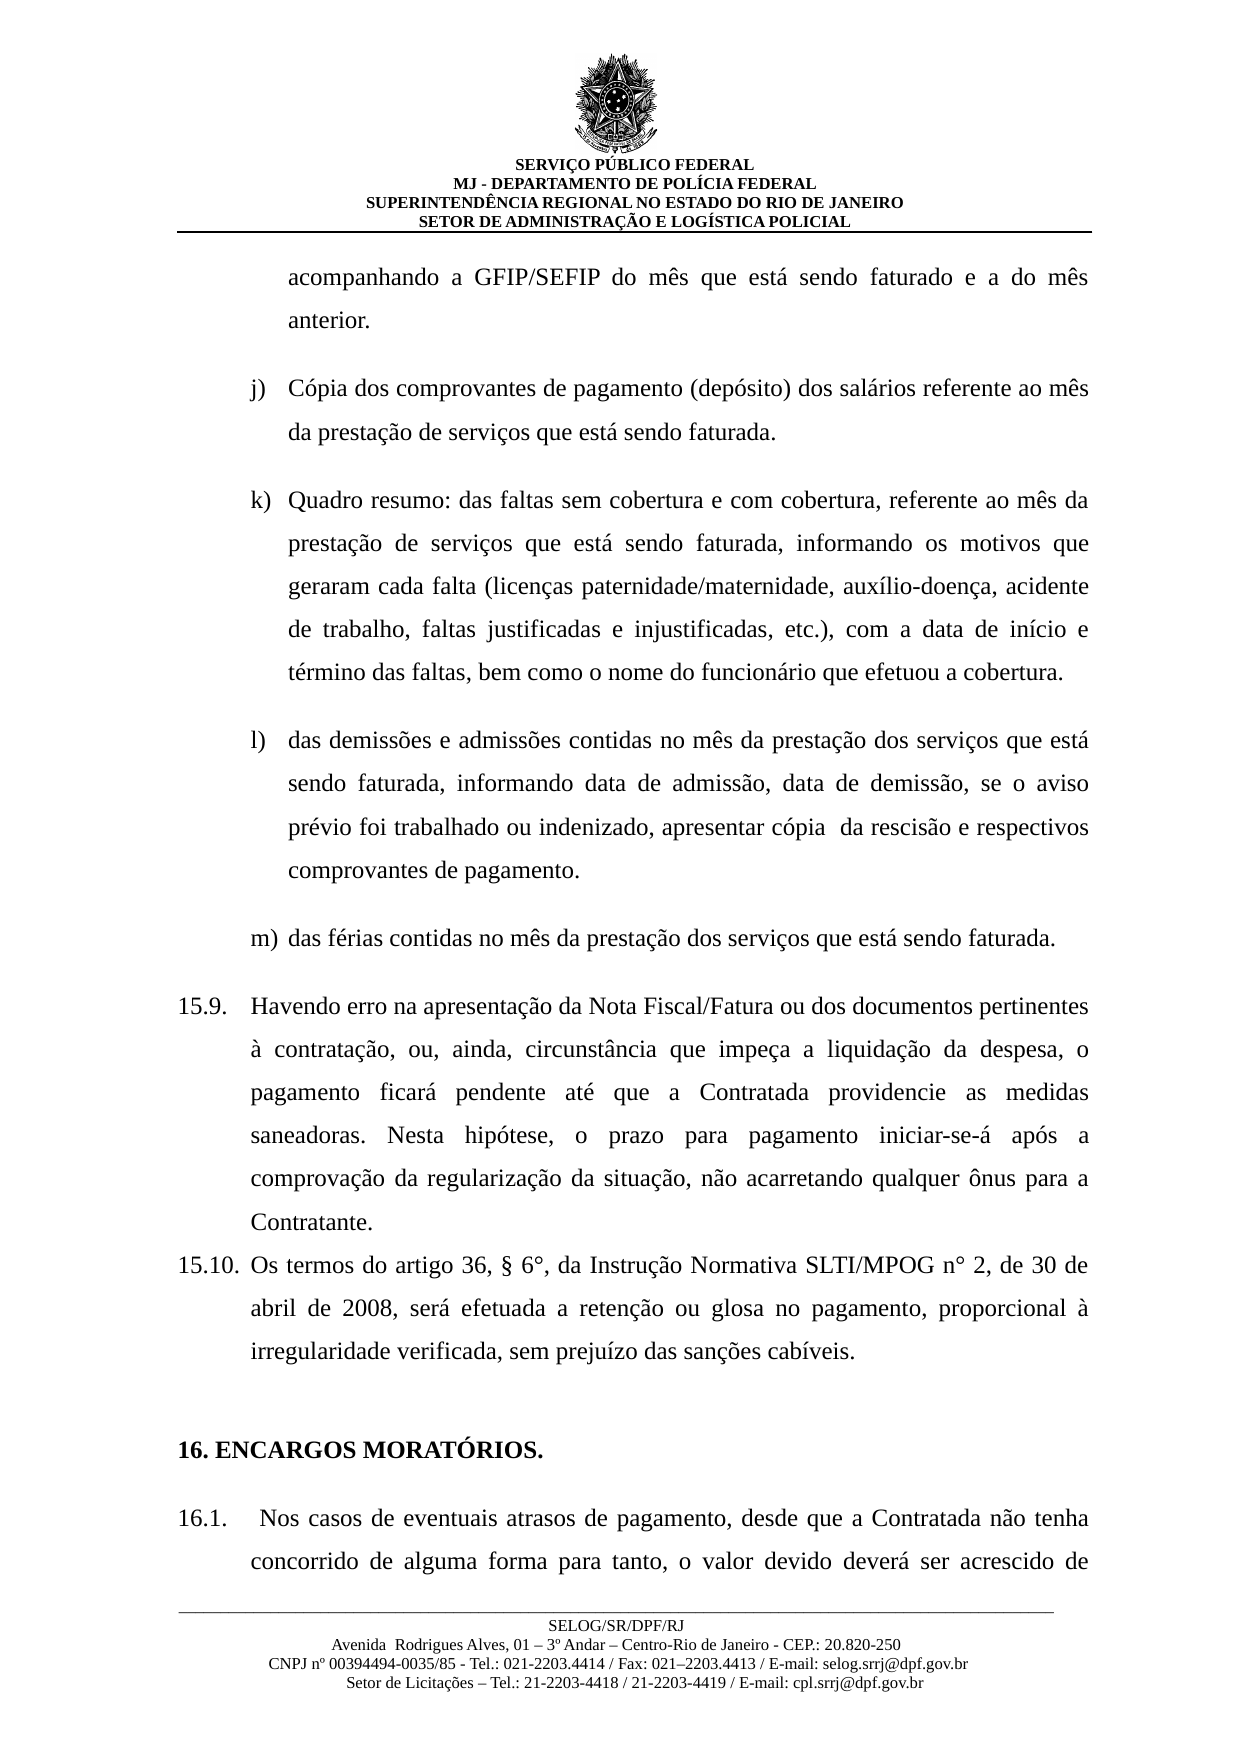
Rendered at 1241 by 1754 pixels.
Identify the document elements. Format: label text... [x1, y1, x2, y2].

picture [574, 53, 658, 155]
list ENCARGOS MORATÓRIOS. [177, 1435, 1090, 1463]
list Havendo erro na apresentação da Nota Fiscal/Fatura ou dos documentos pertinentes à contratação, ou, ainda, circunstância que impeça a liquidação da despesa, o pagamento ficará pendente até que a Contratada providencie as medidas saneadoras. Nesta hipótese, o prazo para pagamento iniciar-se-á após a comprovação da regularização da situação, não acarretando qualquer ônus para a Contratante. [177, 991, 1090, 1235]
list Cópia dos comprovantes de pagamento (depósito) dos salários referente ao mês da prestação de serviços que está sendo faturada. [250, 373, 1090, 445]
list das demissões e admissões contidas no mês da prestação dos serviços que está sendo faturada, informando data de admissão, data de demissão, se o aviso prévio foi trabalhado ou indenizado, apresentar cópia da rescisão e respectivos comprovantes de pagamento. [250, 725, 1090, 883]
list Os termos do artigo 36, § 6°, da Instrução Normativa SLTI/MPOG n° 2, de 30 de abril de 2008, será efetuada a retenção ou glosa no pagamento, proporcional à irregularidade verificada, sem prejuízo das sanções cabíveis. [177, 1250, 1090, 1365]
list das férias contidas no mês da prestação dos serviços que está sendo faturada. [250, 923, 1090, 952]
list Quadro resumo: das faltas sem cobertura e com cobertura, referente ao mês da prestação de serviços que está sendo faturada, informando os motivos que geraram cada falta (licenças paternidade/maternidade, auxílio-doença, acidente de trabalho, faltas justificadas e injustificadas, etc.), com a data de início e término das faltas, bem como o nome do funcionário que efetuou a cobertura. [250, 485, 1090, 686]
